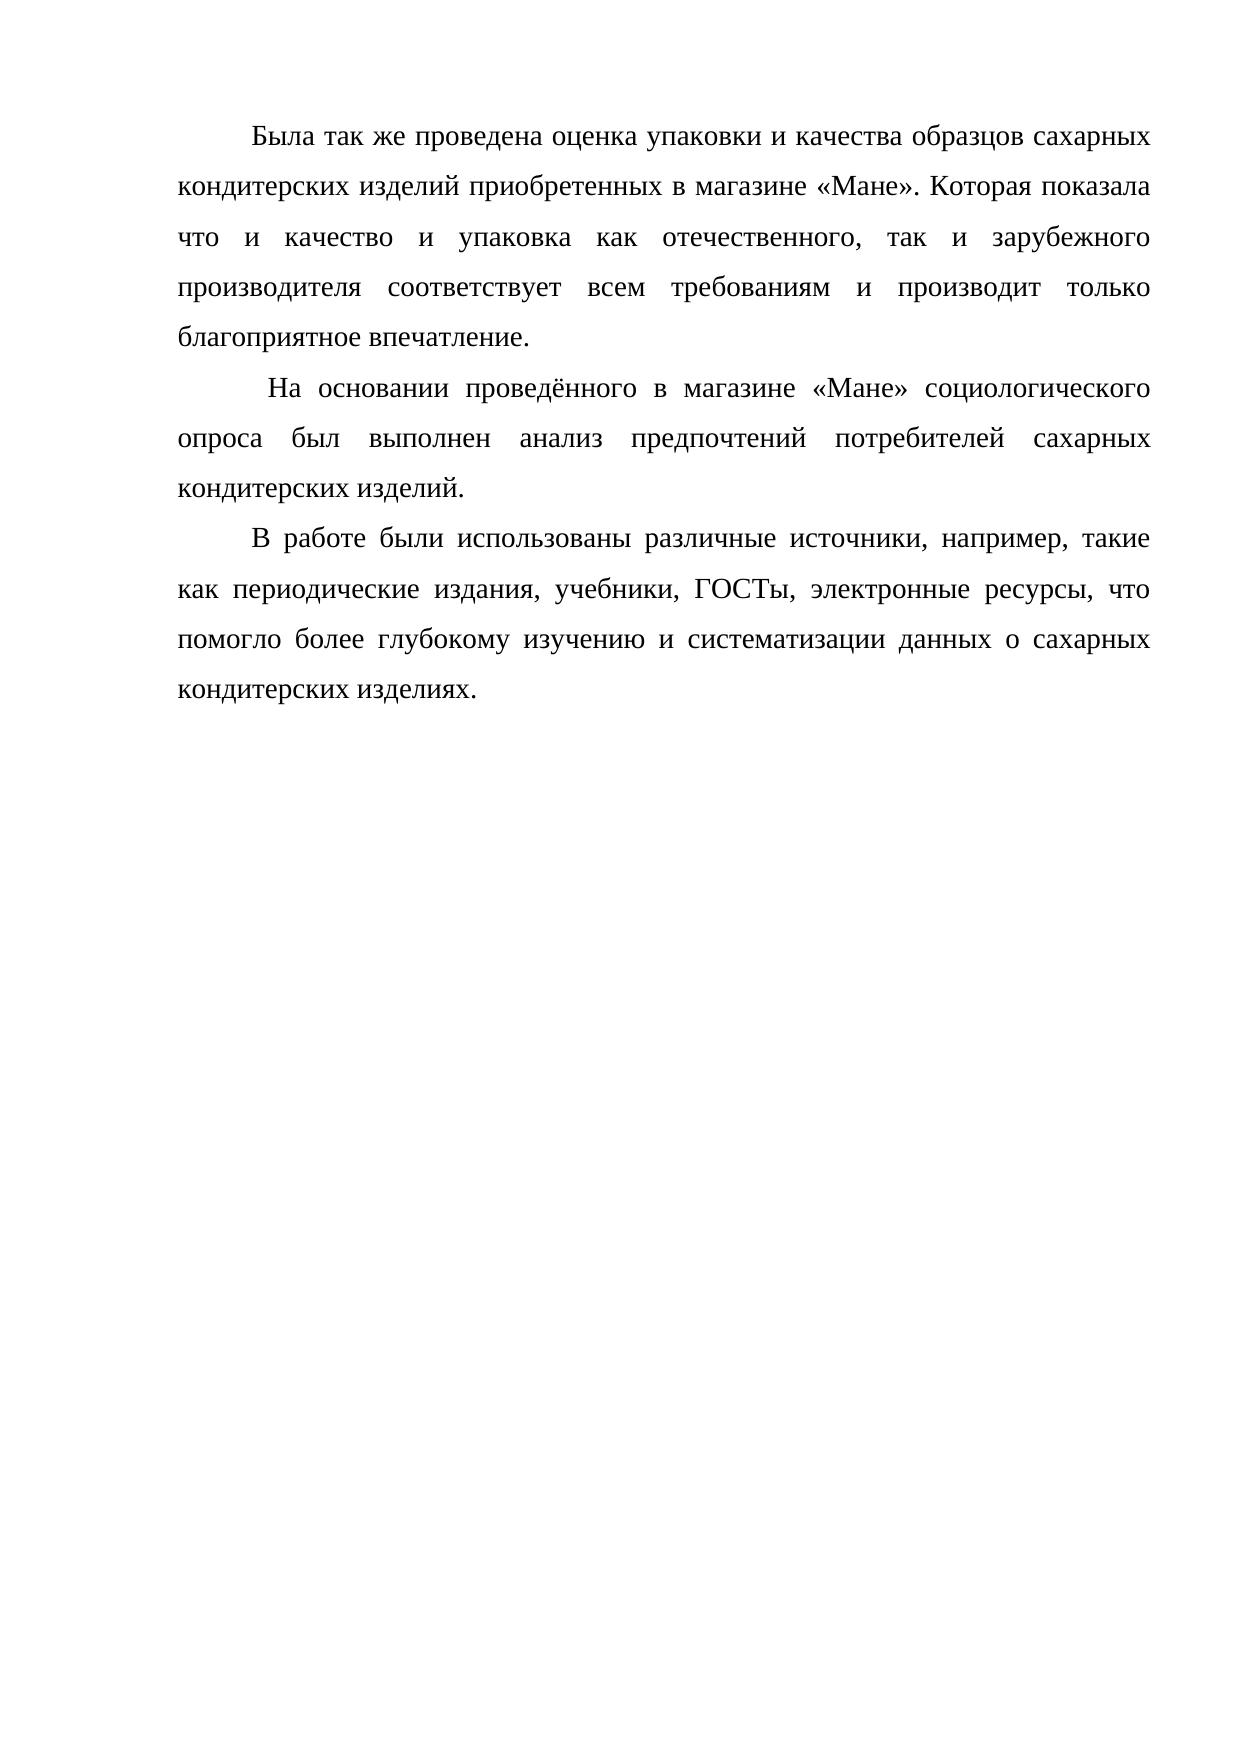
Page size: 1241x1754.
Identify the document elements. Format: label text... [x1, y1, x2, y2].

text В работе были использованы различные источники, например, такие как периодические издания, учебники, ГОСТы, электронные ресурсы, что помогло более глубокому изучению и систематизации данных о сахарных кондитерских изделиях. [177, 521, 1152, 705]
text Была так же проведена оценка упаковки и качества образцов сахарных кондитерских изделий приобретенных в магазине «Мане». Которая показала что и качество и упаковка как отечественного, так и зарубежного производителя соответствует всем требованиям и производит только благоприятное впечатление. [177, 118, 1152, 353]
text На основании проведённого в магазине «Мане» социологического опроса был выполнен анализ предпочтений потребителей сахарных кондитерских изделий. [177, 370, 1152, 504]
